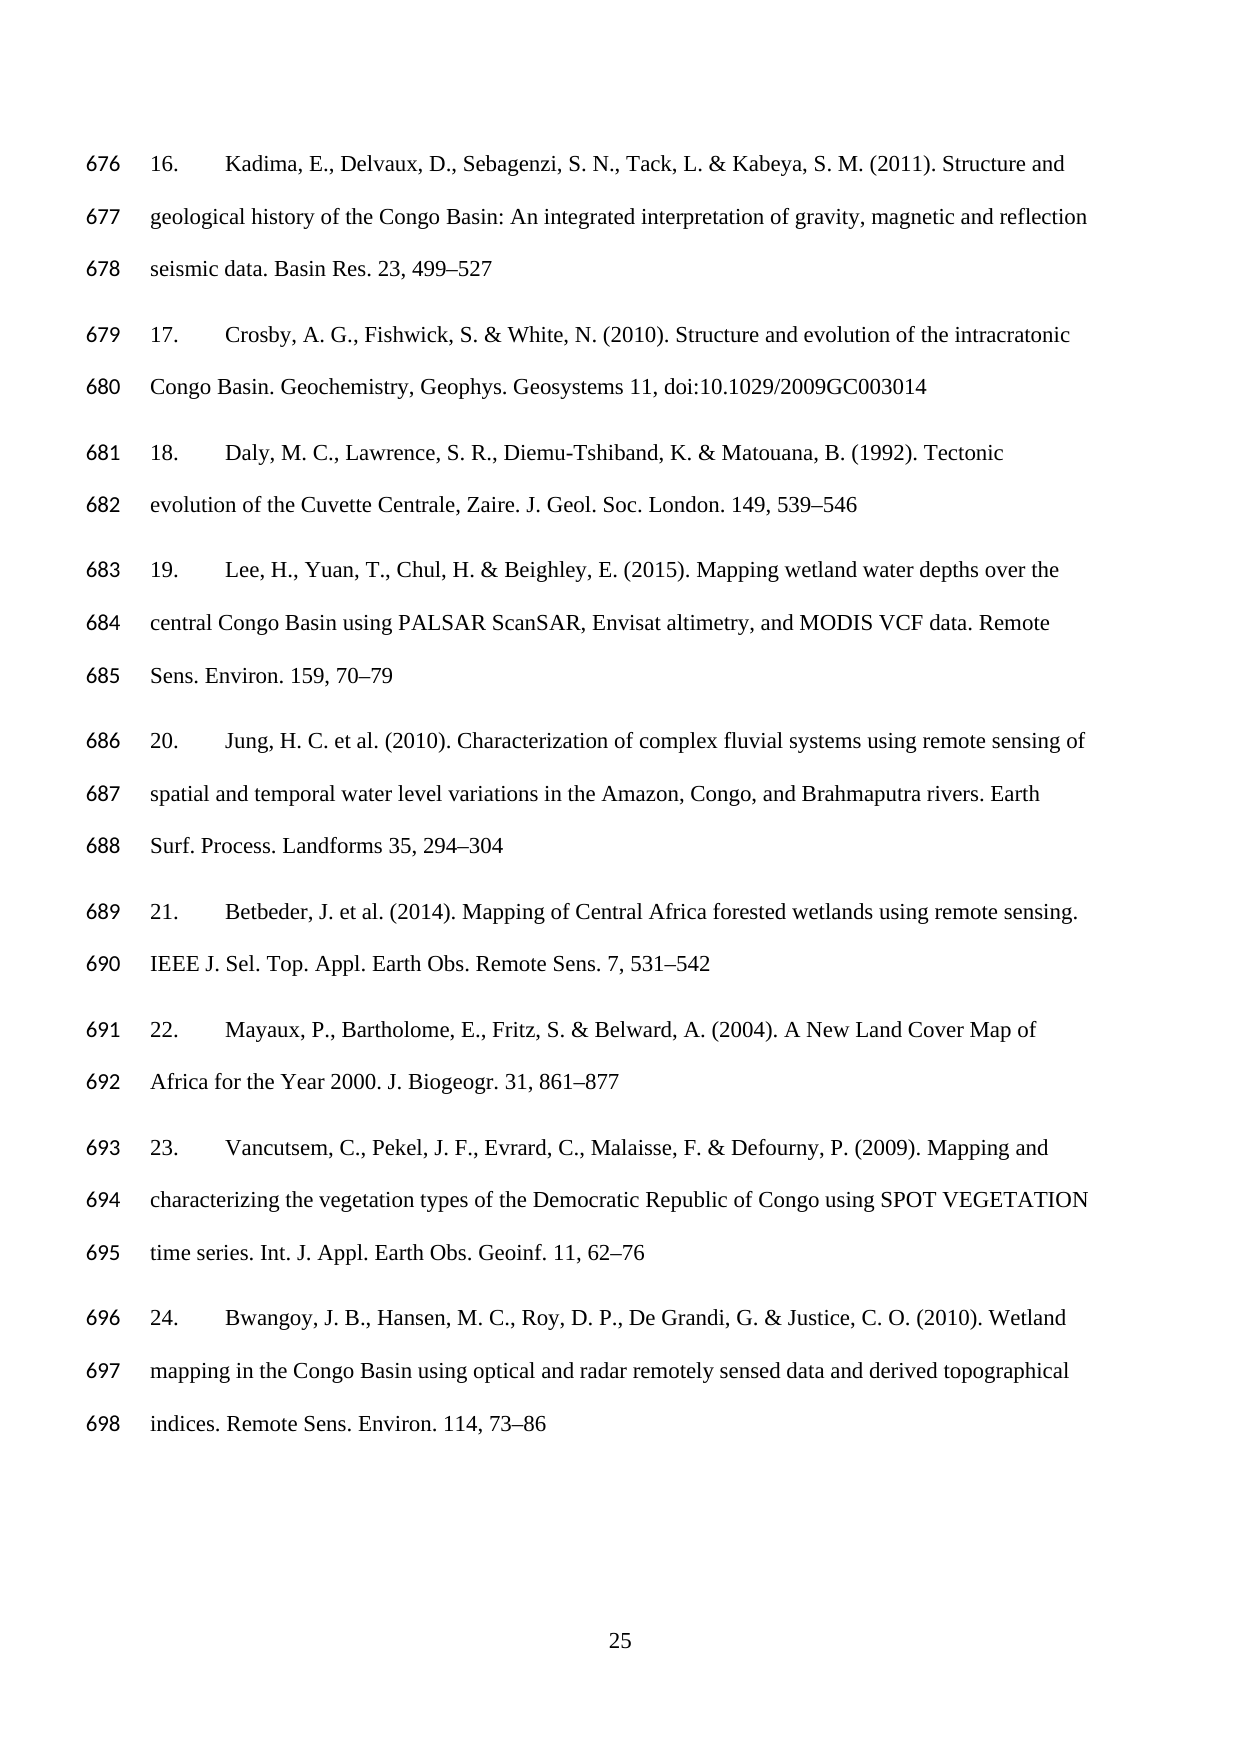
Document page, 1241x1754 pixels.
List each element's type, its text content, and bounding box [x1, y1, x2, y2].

text 18. Daly, M. C., Lawrence, S. R., Diemu-Tshiband, K. & Matouana, B. (1992). Tectonic evolution of the Cuvette Centrale, Zaire. J. Geol. Soc. London. 149, 539–546 [150, 438, 1090, 518]
text 22. Mayaux, P., Bartholome, E., Fritz, S. & Belward, A. (2004). A New Land Cover Map of Africa for the Year 2000. J. Biogeogr. 31, 861–877 [150, 1016, 1090, 1095]
text 20. Jung, H. C. et al. (2010). Characterization of complex fluvial systems using remote sensing of spatial and temporal water level variations in the Amazon, Congo, and Brahmaputra rivers. Earth Surf. Process. Landforms 35, 294–304 [150, 727, 1090, 859]
text 19. Lee, H., Yuan, T., Chul, H. & Beighley, E. (2015). Mapping wetland water depths over the central Congo Basin using PALSAR ScanSAR, Envisat altimetry, and MODIS VCF data. Remote Sens. Environ. 159, 70–79 [150, 556, 1090, 688]
text 21. Betbeder, J. et al. (2014). Mapping of Central Africa forested wetlands using remote sensing. IEEE J. Sel. Top. Appl. Earth Obs. Remote Sens. 7, 531–542 [150, 898, 1090, 977]
text 17. Crosby, A. G., Fishwick, S. & White, N. (2010). Structure and evolution of the intracratonic Congo Basin. Geochemistry, Geophys. Geosystems 11, doi:10.1029/2009GC003014 [150, 321, 1090, 400]
text 16. Kadima, E., Delvaux, D., Sebagenzi, S. N., Tack, L. & Kabeya, S. M. (2011). Structure and geological history of the Congo Basin: An integrated interpretation of gravity, magnetic and reflection seismic data. Basin Res. 23, 499–527 [150, 150, 1090, 282]
text 23. Vancutsem, C., Pekel, J. F., Evrard, C., Malaisse, F. & Defourny, P. (2009). Mapping and characterizing the vegetation types of the Democratic Republic of Congo using SPOT VEGETATION time series. Int. J. Appl. Earth Obs. Geoinf. 11, 62–76 [150, 1133, 1090, 1265]
text 24. Bwangoy, J. B., Hansen, M. C., Roy, D. P., De Grandi, G. & Justice, C. O. (2010). Wetland mapping in the Congo Basin using optical and radar remotely sensed data and derived topographical indices. Remote Sens. Environ. 114, 73–86 [150, 1304, 1090, 1436]
